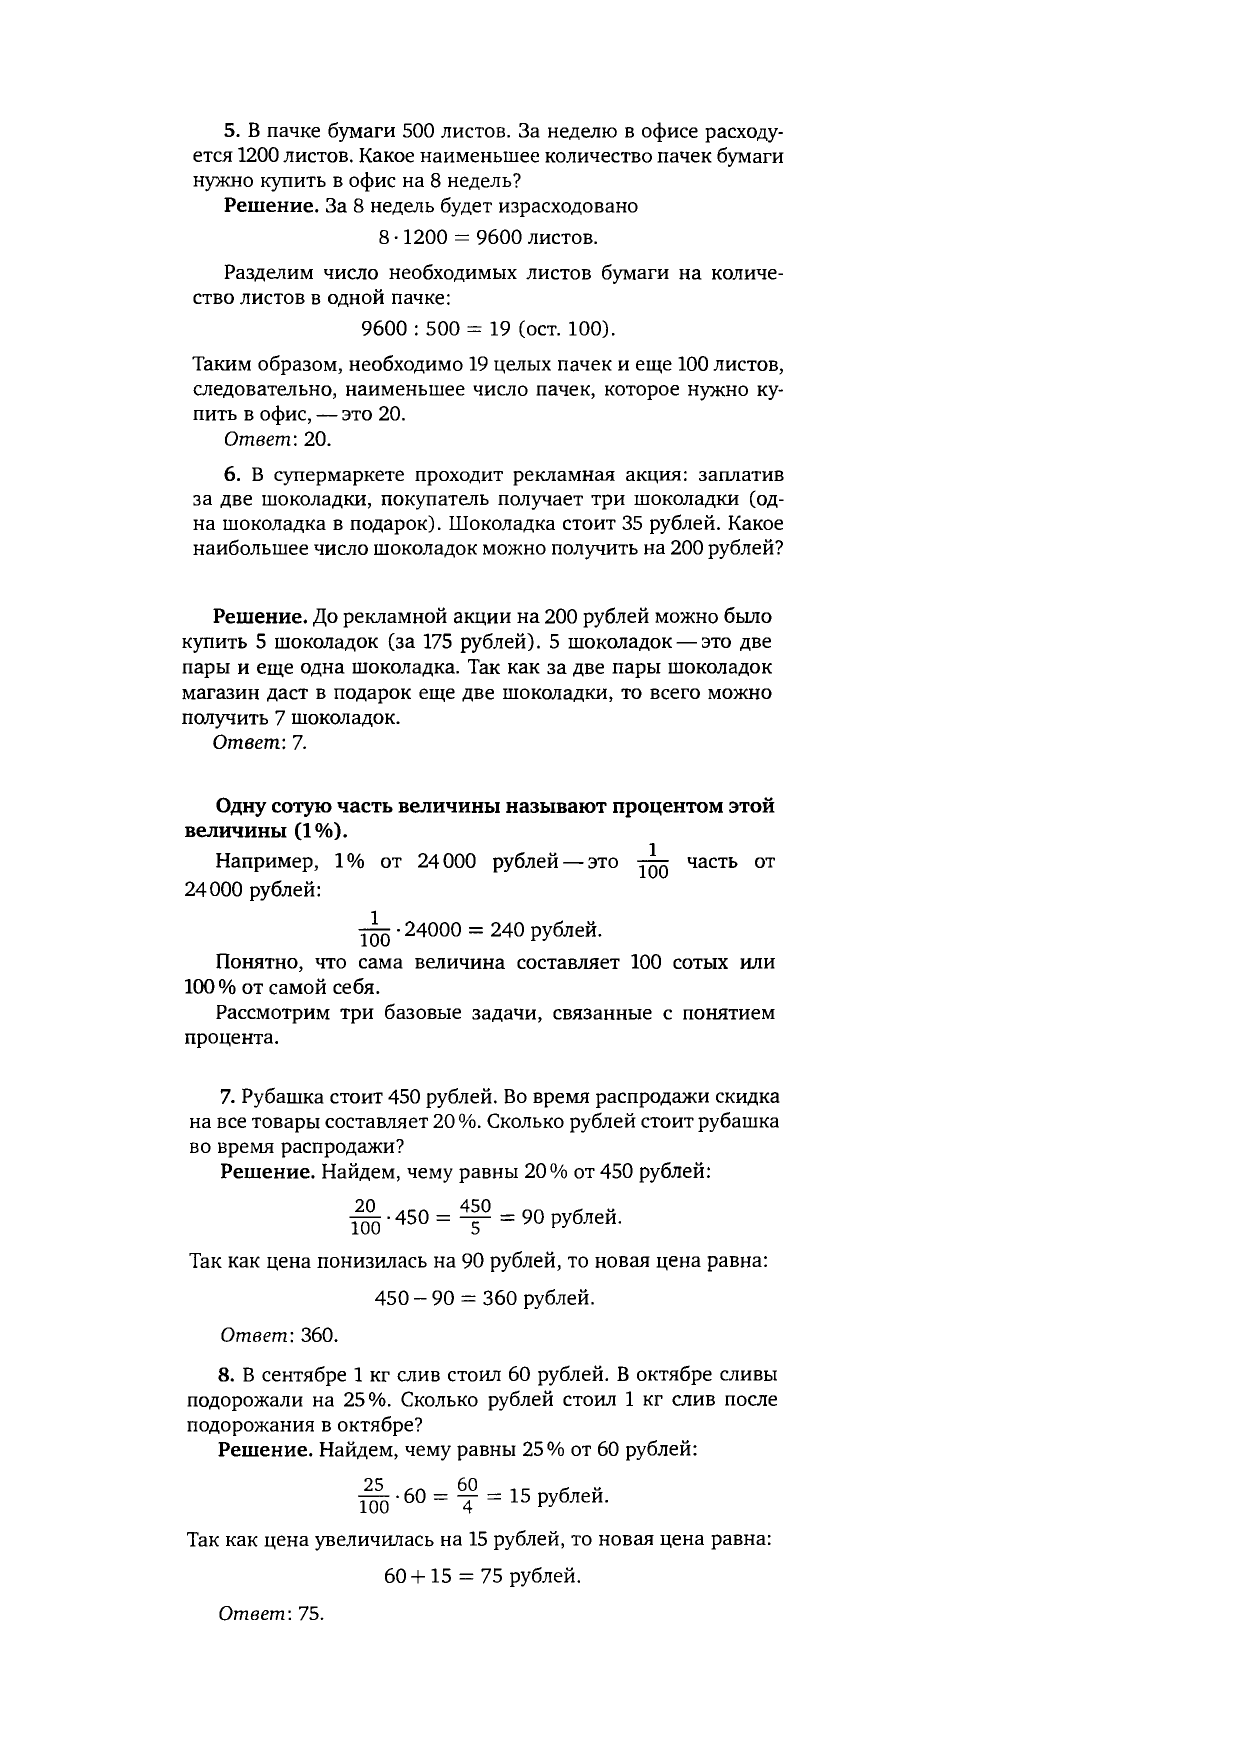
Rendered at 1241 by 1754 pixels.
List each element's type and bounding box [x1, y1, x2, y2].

picture [177, 1357, 803, 1631]
picture [177, 118, 806, 567]
picture [177, 1074, 848, 1354]
picture [177, 792, 806, 1050]
picture [177, 591, 789, 768]
